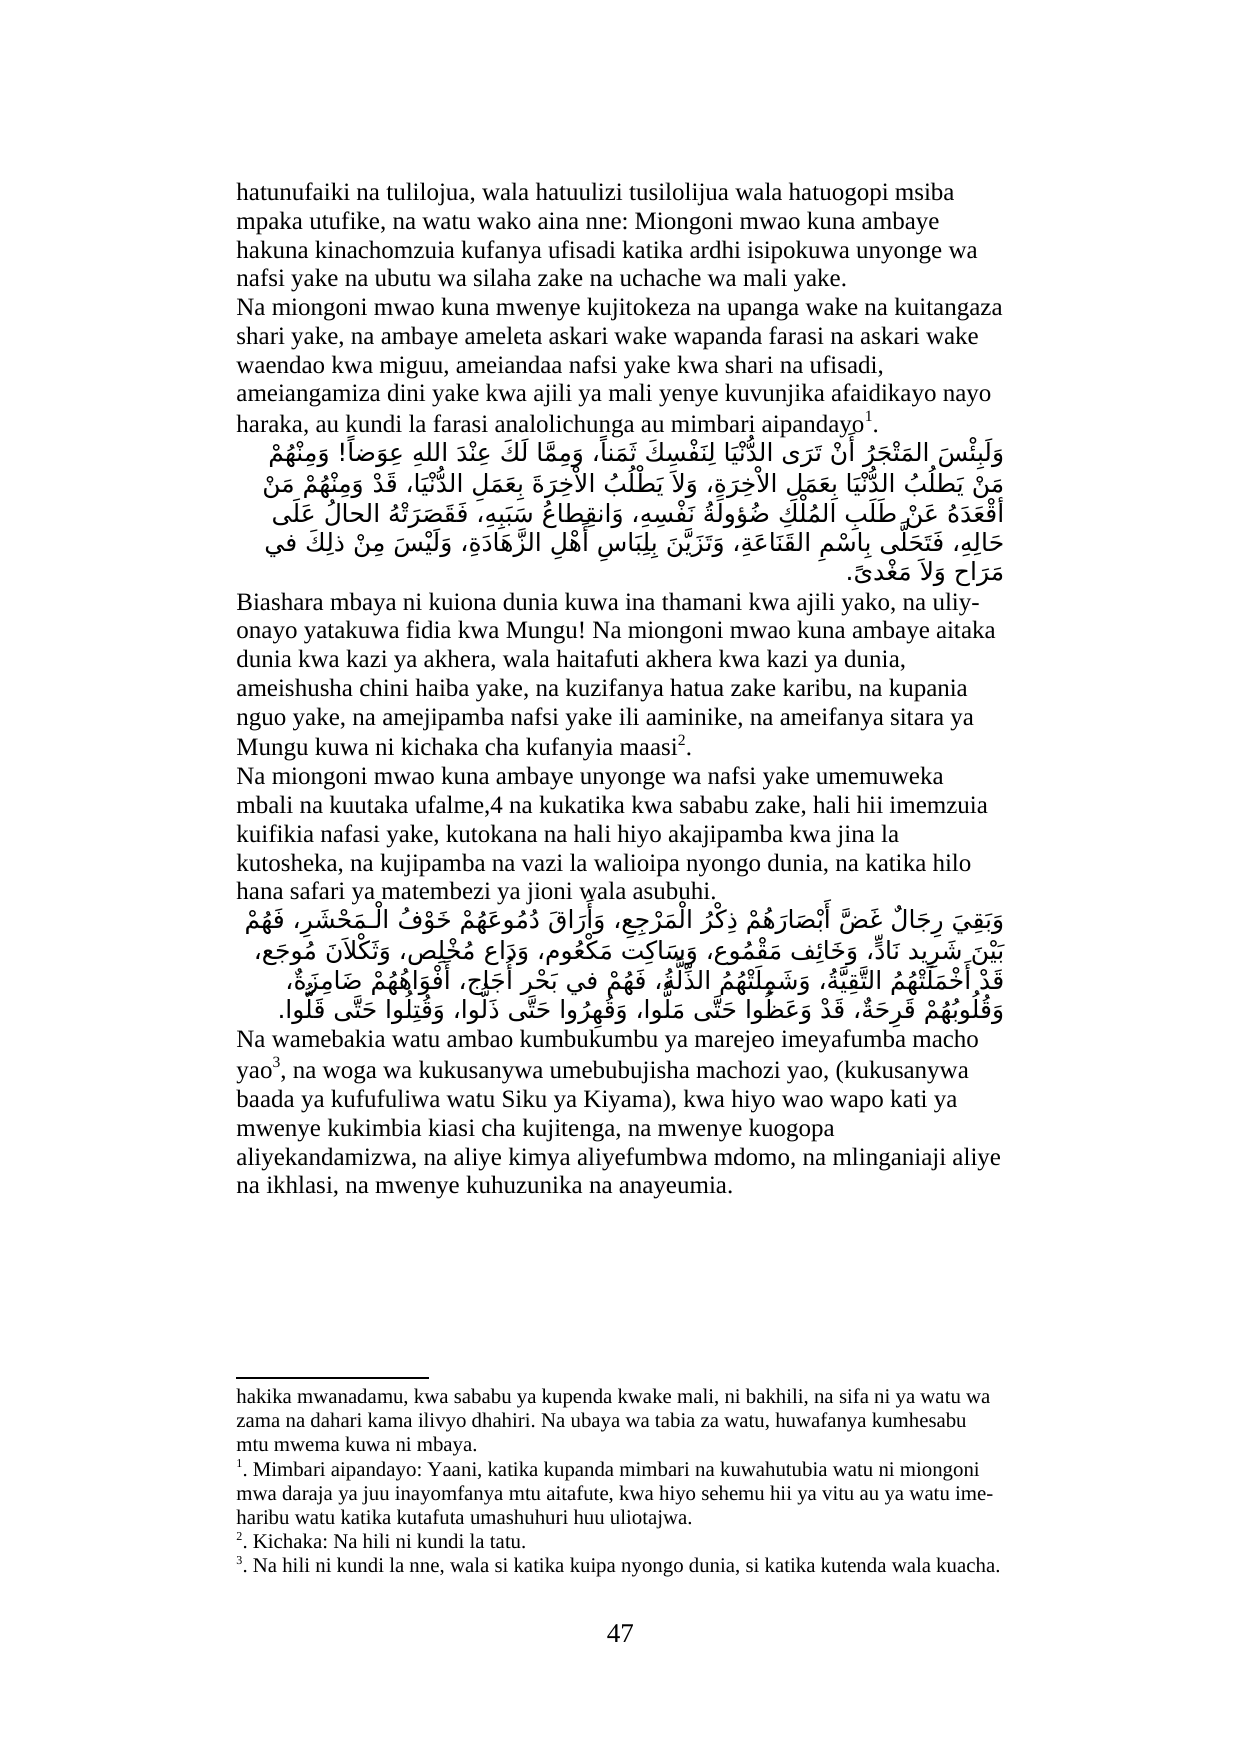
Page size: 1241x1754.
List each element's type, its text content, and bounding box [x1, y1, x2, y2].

text وَلَبِئْسَ المَتْجَرُ أَنْ تَرَى الدُّنْيَا لِنَفْسِكَ ثَمَناً، وَمِمَّا لَكَ عِنْدَ اللهِ عِوَضاً! وَمِنْهُمْ مَنْ يَطلُبُ الدُّنْيَا بِعَمَلِ الاْخِرَةِ، وَلاَ يَطْلُبُ الاْخِرَةَ بِعَمَلِ الدُّنْيَا، قَدْ وَمِنْهُمْ مَنْ أقْعَدَهُ عَنْ طَلَبِ المُلْكِ ضُؤولَةُ نَفْسِهِ، وَانقِطاعُ سَبَبِهِ، فَقَصَرَتْهُ الحالُ عَلَى حَالِهِ، فَتَحَلَّى بِاسْمِ القَنَاعَةِ، وَتَزَيَّنَ بِلِبَاسِ أَهْلِ الزَّهَادَةِ، وَلَيْسَ مِنْ ذلِكَ في مَرَاح وَلاَ مَغْدىً. [236, 438, 1004, 587]
text Na wamebakia watu ambao kumbukumbu ya marejeo imeyafumba macho yao, na woga wa kukusanywa umebubujisha machozi yao, (kukusanywa baada ya kufufuliwa watu Siku ya Kiyama), kwa hiyo wao wapo kati ya mwenye kukimbia kiasi cha kujitenga, na mwenye kuogopa aliyekandamizwa, na aliye kimya aliyefumbwa mdomo, na mlinganiaji aliye na ikhlasi, na mwenye kuhuzunika na anayeumia. [236, 1024, 1004, 1199]
text “Enyi watu, kwa kweli sisi tupo katika muda wa dhulma na zama za kufuru, mwema humo ahesabika muovu, na dhalimu huzidi humo kiburi, hatunufaiki na tulilojua, wala hatuulizi tusilolijua wala hatuogopi msiba mpaka utufike, na watu wako aina nne: Miongoni mwao kuna ambaye hakuna kinachomzuia kufanya ufisadi katika ardhi isipokuwa unyonge wa nafsi yake na ubutu wa silaha zake na uchache wa mali yake. [236, 177, 1004, 292]
text وَبَقِيَ رِجَالٌ غَضَّ أَبْصَارَهُمْ ذِكْرُ الْمَرْجِعِ، وَأَرَاقَ دُمُوعَهُمْ خَوْفُ الْـمَحْشَرِ، فَهُمْ بَيْنَ شَرِيد نَادٍّ، وَخَائِف مَقْمُوع، وَسَاكِت مَكْعُوم، وَدَاع مُخْلِص، وَثَكْلاَنَ مُوجَع، قَدْ أَخْمَلَتْهُمُ التَّقِيَّةُ، وَشَمِلَتْهُمُ الذِّلَّةُ، فَهُمْ في بَحْر أُجَاج، أَفْوَاهُهُمْ ضَامِزَةٌ، وَقُلُوبُهُمْ قَرِحَةٌ، قَدْ وَعَظُوا حَتَّى مَلُّوا، وَقُهِرُوا حَتَّى ذَلُّوا، وَقُتِلُوا حَتَّى قَلُّوا. [236, 905, 1004, 1024]
text Na miongoni mwao kuna mwenye kujitokeza na upanga wake na kuitangaza shari yake, na ambaye ameleta askari wake wapanda farasi na askari wake waendao kwa miguu, ameiandaa nafsi yake kwa shari na ufisadi, ameiangamiza dini yake kwa ajili ya mali yenye kuvunjika afaidikayo nayo haraka, au kundi la farasi analolichunga au mimbari aipandayo. [236, 292, 1004, 438]
text Na miongoni mwao kuna ambaye unyonge wa nafsi yake umemuweka mbali na kuutaka ufalme,4 na kukatika kwa sababu zake, hali hii imemzuia kuifikia nafasi yake, kutokana na hali hiyo akajipamba kwa jina la kutosheka, na kujipamba na vazi la walioipa nyongo dunia, na katika hilo hana safari ya matembezi ya jioni wala asubuhi. [236, 761, 1004, 905]
text Biashara mbaya ni kuiona dunia kuwa ina thamani kwa ajili yako, na uliy- onayo yatakuwa fidia kwa Mungu! Na miongoni mwao kuna ambaye aitaka dunia kwa kazi ya akhera, wala haitafuti akhera kwa kazi ya dunia, ameishusha chini haiba yake, na kuzifanya hatua zake karibu, na kupania nguo yake, na amejipamba nafsi yake ili aaminike, na ameifanya sitara ya Mungu kuwa ni kichaka cha kufanyia maasi. [236, 587, 1004, 761]
